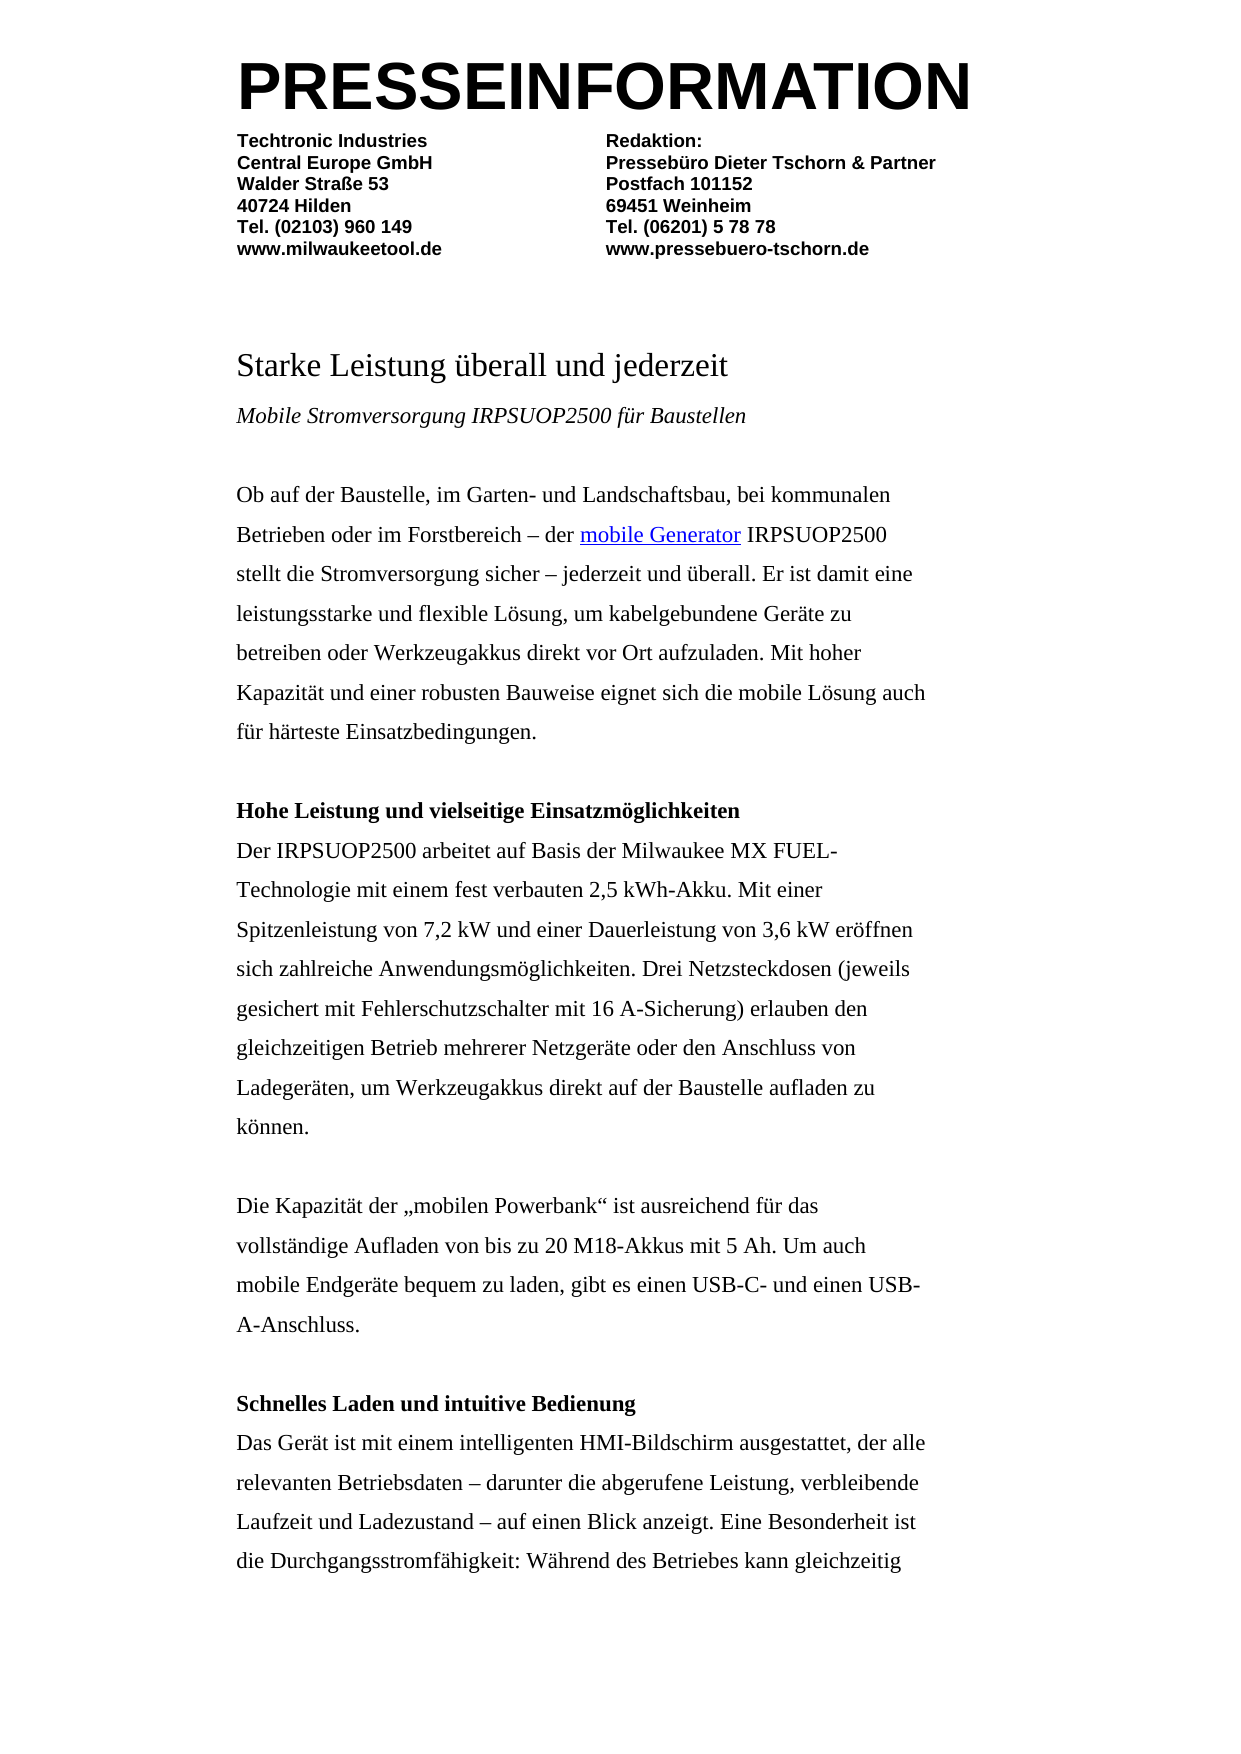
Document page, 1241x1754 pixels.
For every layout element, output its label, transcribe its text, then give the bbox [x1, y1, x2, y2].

text Schnelles Laden und intuitive Bedienung [236, 1389, 927, 1416]
text Der IRPSUOP2500 arbeitet auf Basis der Milwaukee MX FUEL-Technologie mit einem fest verbauten 2,5 kWh-Akku. Mit einer Spitzenleistung von 7,2 kW und einer Dauerleistung von 3,6 kW eröffnen sich zahlreiche Anwendungsmöglichkeiten. Drei Netzsteckdosen (jeweils gesichert mit Fehlerschutzschalter mit 16 A-Sicherung) erlauben den gleichzeitigen Betrieb mehrerer Netzgeräte oder den Anschluss von Ladegeräten, um Werkzeugakkus direkt auf der Baustelle aufladen zu können. [236, 837, 927, 1139]
text Starke Leistung überall und jederzeit [236, 345, 927, 383]
text Hohe Leistung und vielseitige Einsatzmöglichkeiten [236, 797, 927, 824]
text Die Kapazität der „mobilen Powerbank“ ist ausreichend für das vollständige Aufladen von bis zu 20 M18-Akkus mit 5 Ah. Um auch mobile Endgeräte bequem zu laden, gibt es einen USB-C- und einen USB-A-Anschluss. [236, 1192, 927, 1337]
text Mobile Stromversorgung IRPSUOP2500 für Baustellen [236, 403, 927, 429]
text Ob auf der Baustelle, im Garten- und Landschaftsbau, bei kommunalen Betrieben oder im Forstbereich – der mobile Generator IRPSUOP2500 stellt die Stromversorgung sicher – jederzeit und überall. Er ist damit eine leistungsstarke und flexible Lösung, um kabelgebundene Geräte zu betreiben oder Werkzeugakkus direkt vor Ort aufzuladen. Mit hoher Kapazität und einer robusten Bauweise eignet sich die mobile Lösung auch für härteste Einsatzbedingungen. [236, 482, 927, 745]
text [236, 1429, 927, 1574]
